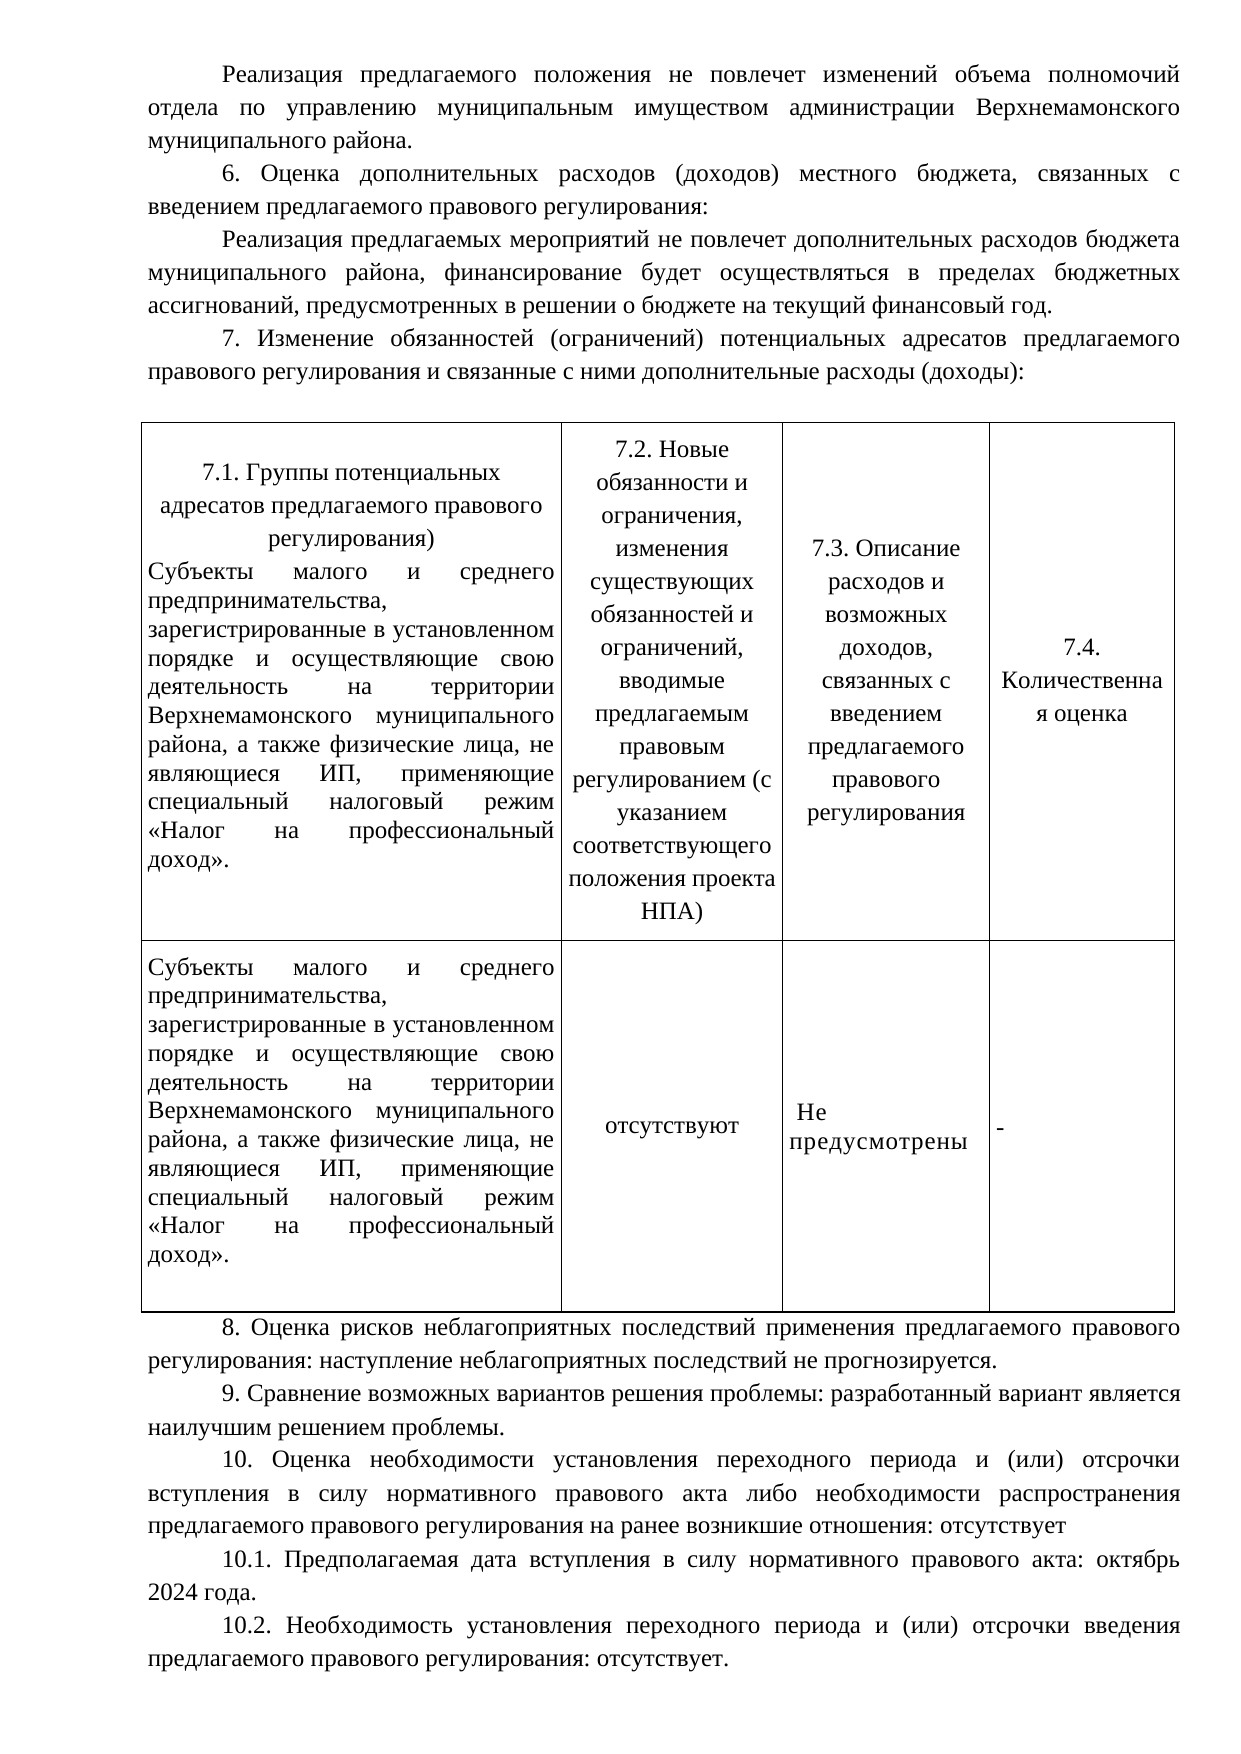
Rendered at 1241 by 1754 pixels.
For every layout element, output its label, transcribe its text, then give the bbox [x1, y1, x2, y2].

text 6. Оценка дополнительных расходов (доходов) местного бюджета, связанных с введением предлагаемого правового регулирования: [148, 158, 1181, 220]
table_header 7.2. Новые обязанности и ограничения, изменения существующих обязанностей и ограничений, вводимые предлагаемым правовым регулированием (с указанием соответствующего положения проекта НПА) [562, 423, 782, 940]
table_cell Субъекты малого и среднего предпринимательства, зарегистрированные в установленном порядке и осуществляющие свою деятельность на территории Верхнемамонского муниципального района, а также физические лица, не являющиеся ИП, применяющие специальный налоговый режим «Налог на профессиональный доход». [142, 941, 561, 1311]
text 10.2. Необходимость установления переходного периода и (или) отсрочки введения предлагаемого правового регулирования: отсутствует. [148, 1610, 1181, 1671]
table_cell отсутствуют [562, 941, 782, 1311]
table_header 7.1. Группы потенциальных адресатов предлагаемого правового регулирования) Субъекты малого и среднего предпринимательства, зарегистрированные в установленном порядке и осуществляющие свою деятельность на территории Верхнемамонского муниципального района, а также физические лица, не являющиеся ИП, применяющие специальный налоговый режим «Налог на профессиональный доход». [142, 423, 561, 940]
text Реализация предлагаемого положения не повлечет изменений объема полномочий отдела по управлению муниципальным имуществом администрации Верхнемамонского муниципального района. [148, 59, 1181, 154]
text 9. Сравнение возможных вариантов решения проблемы: разработанный вариант является наилучшим решением проблемы. [148, 1378, 1181, 1440]
text 10.1. Предполагаемая дата вступления в силу нормативного правового акта: октябрь 2024 года. [148, 1544, 1181, 1605]
text 10. Оценка необходимости установления переходного периода и (или) отсрочки вступления в силу нормативного правового акта либо необходимости распространения предлагаемого правового регулирования на ранее возникшие отношения: отсутствует [148, 1444, 1181, 1539]
text 8. Оценка рисков неблагоприятных последствий применения предлагаемого правового регулирования: наступление неблагоприятных последствий не прогнозируется. [148, 1312, 1181, 1374]
text 7. Изменение обязанностей (ограничений) потенциальных адресатов предлагаемого правового регулирования и связанные с ними дополнительные расходы (доходы): [148, 323, 1181, 385]
table_header 7.4. Количественная оценка [990, 423, 1174, 940]
table_header 7.3. Описание расходов и возможных доходов, связанных с введением предлагаемого правового регулирования [783, 423, 989, 940]
table_cell - [990, 941, 1174, 1311]
table_cell Не предусмотрены [783, 941, 989, 1311]
text Реализация предлагаемых мероприятий не повлечет дополнительных расходов бюджета муниципального района, финансирование будет осуществляться в пределах бюджетных ассигнований, предусмотренных в решении о бюджете на текущий финансовый год. [148, 224, 1181, 319]
